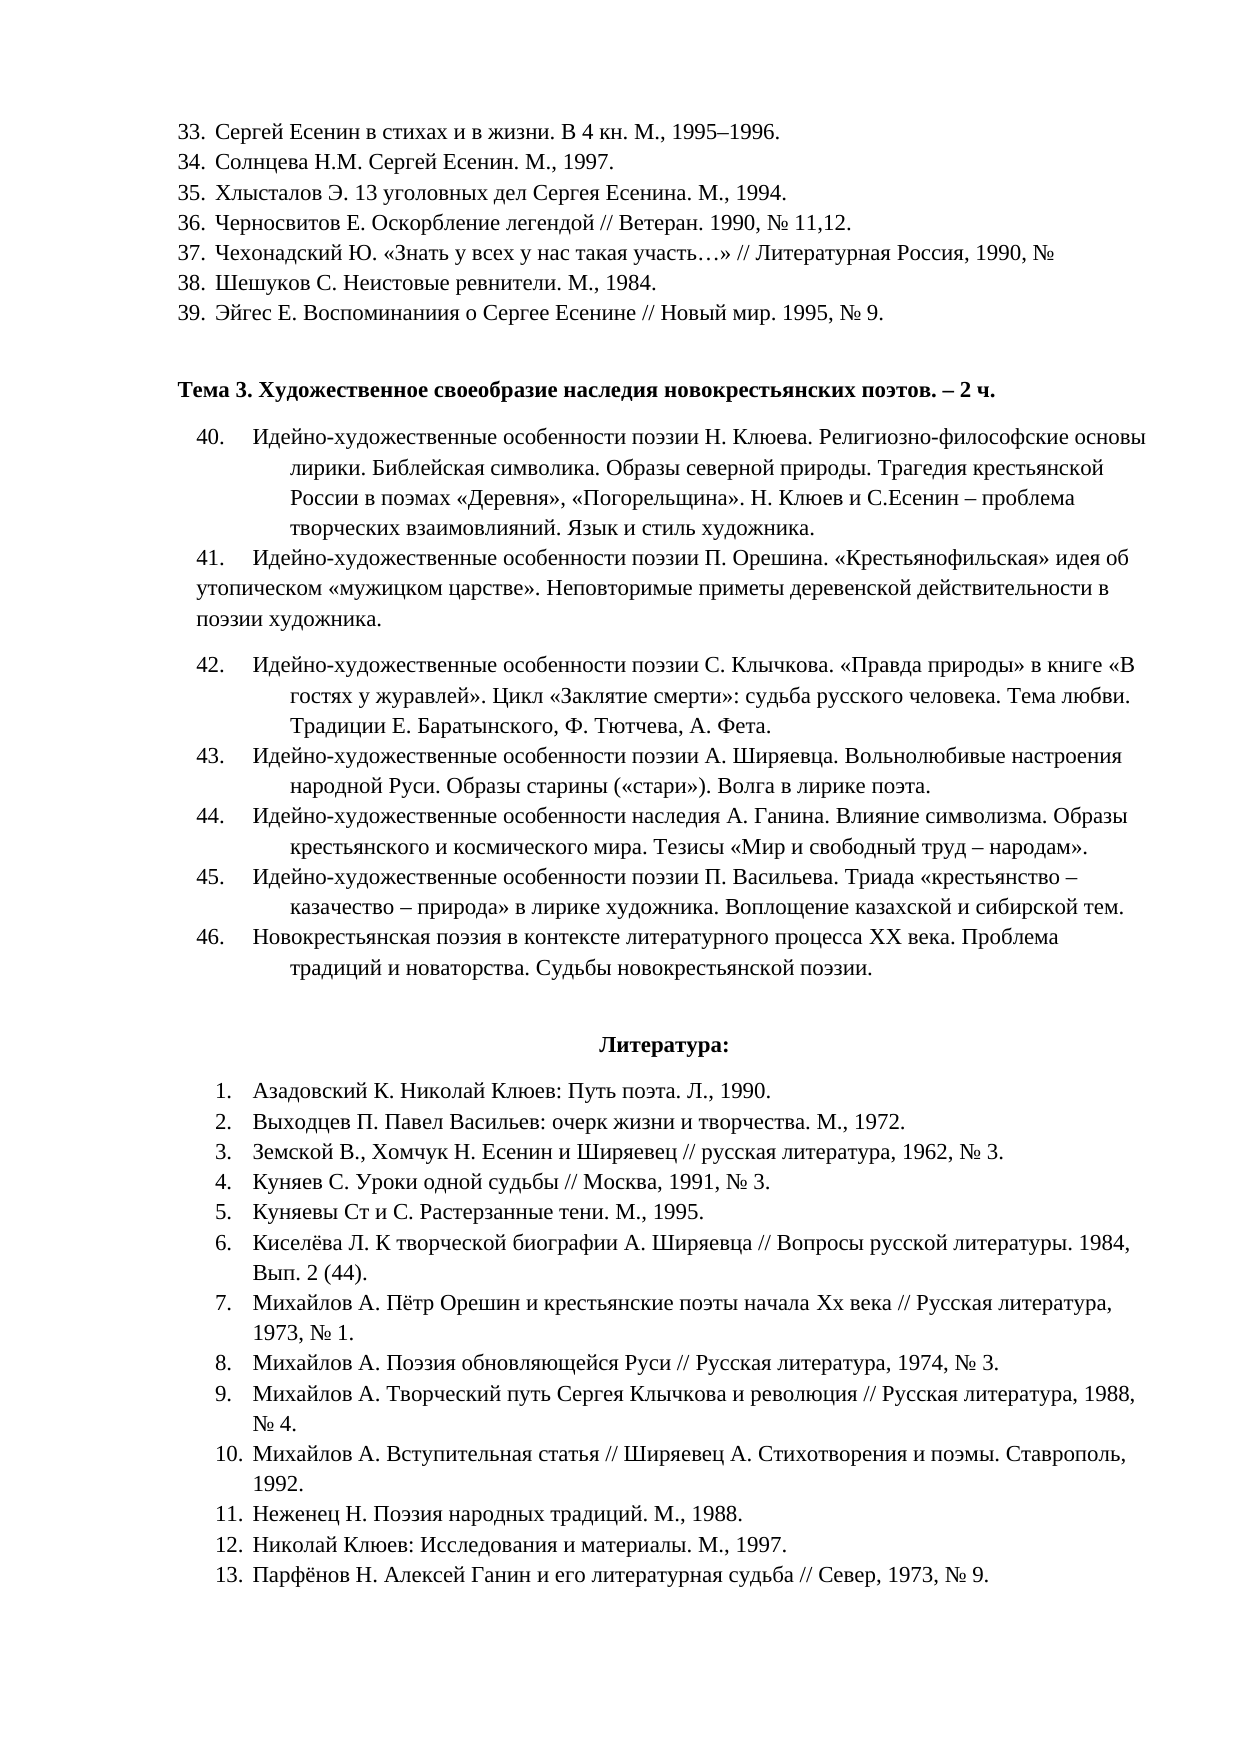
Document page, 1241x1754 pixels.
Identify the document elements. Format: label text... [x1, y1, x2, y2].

list Новокрестьянская поэзия в контексте литературного процесса XX века. Проблема традиций и новаторства. Судьбы новокрестьянской поэзии. [196, 923, 1152, 980]
list Идейно-художественные особенности поэзии П. Орешина. «Крестьянофильская» идея об [196, 544, 1152, 571]
list Куняев С. Уроки одной судьбы // Москва, 1991, № 3. [215, 1168, 1152, 1194]
list Михайлов А. Вступительная статья // Ширяевец А. Стихотворения и поэмы. Ставрополь, 1992. [215, 1440, 1152, 1497]
list Куняевы Ст и С. Растерзанные тени. М., 1995. [215, 1198, 1152, 1225]
list Михайлов А. Пётр Орешин и крестьянские поэты начала Xx века // Русская литература, 1973, № 1. [215, 1289, 1152, 1346]
list Идейно-художественные особенности поэзии Н. Клюева. Религиозно-философские основы лирики. Библейская символика. Образы северной природы. Трагедия крестьянской России в поэмах «Деревня», «Погорельщина». Н. Клюев и С.Есенин – проблема творческих взаимовлияний. Язык и стиль художника. [196, 423, 1152, 540]
list Идейно-художественные особенности поэзии А. Ширяевца. Вольнолюбивые настроения народной Руси. Образы старины («стари»). Волга в лирике поэта. [196, 742, 1152, 799]
list Хлысталов Э. 13 уголовных дел Сергея Есенина. М., 1994. [177, 178, 1152, 205]
list Эйгес Е. Воспоминаниия о Сергее Есенине // Новый мир. 1995, № 9. [177, 299, 1152, 326]
text Тема 3. Художественное своеобразие наследия новокрестьянских поэтов. – 2 ч. [177, 376, 1152, 403]
list Идейно-художественные особенности поэзии С. Клычкова. «Правда природы» в книге «В гостях у журавлей». Цикл «Заклятие смерти»: судьба русского человека. Тема любви. Традиции Е. Баратынского, Ф. Тютчева, А. Фета. [196, 651, 1152, 738]
list Михайлов А. Творческий путь Сергея Клычкова и революция // Русская литература, 1988, № 4. [215, 1379, 1152, 1436]
list Парфёнов Н. Алексей Ганин и его литературная судьба // Север, 1973, № 9. [215, 1561, 1152, 1587]
list Идейно-художественные особенности наследия А. Ганина. Влияние символизма. Образы крестьянского и космического мира. Тезисы «Мир и свободный труд – народам». [196, 802, 1152, 859]
list Солнцева Н.М. Сергей Есенин. М., 1997. [177, 148, 1152, 175]
list Черносвитов Е. Оскорбление легендой // Ветеран. 1990, № 11,12. [177, 209, 1152, 235]
list Азадовский К. Николай Клюев: Путь поэта. Л., 1990. [215, 1077, 1152, 1104]
list Неженец Н. Поэзия народных традиций. М., 1988. [215, 1500, 1152, 1527]
list Киселёва Л. К творческой биографии А. Ширяевца // Вопросы русской литературы. 1984, Вып. 2 (44). [215, 1228, 1152, 1285]
list Земской В., Хомчук Н. Есенин и Ширяевец // русская литература, 1962, № 3. [215, 1138, 1152, 1164]
list Шешуков С. Неистовые ревнители. М., 1984. [177, 269, 1152, 296]
text Литература: [177, 1031, 1152, 1057]
list Михайлов А. Поэзия обновляющейся Руси // Русская литература, 1974, № 3. [215, 1349, 1152, 1376]
text утопическом «мужицком царстве». Неповторимые приметы деревенской действительности в поэзии художника. [196, 574, 1152, 631]
list Идейно-художественные особенности поэзии П. Васильева. Триада «крестьянство – казачество – природа» в лирике художника. Воплощение казахской и сибирской тем. [196, 863, 1152, 919]
list Выходцев П. Павел Васильев: очерк жизни и творчества. М., 1972. [215, 1108, 1152, 1134]
list Чехонадский Ю. «Знать у всех у нас такая участь…» // Литературная Россия, 1990, № [177, 239, 1152, 265]
list Николай Клюев: Исследования и материалы. М., 1997. [215, 1531, 1152, 1557]
list Сергей Есенин в стихах и в жизни. В 4 кн. М., 1995–1996. [177, 118, 1152, 144]
